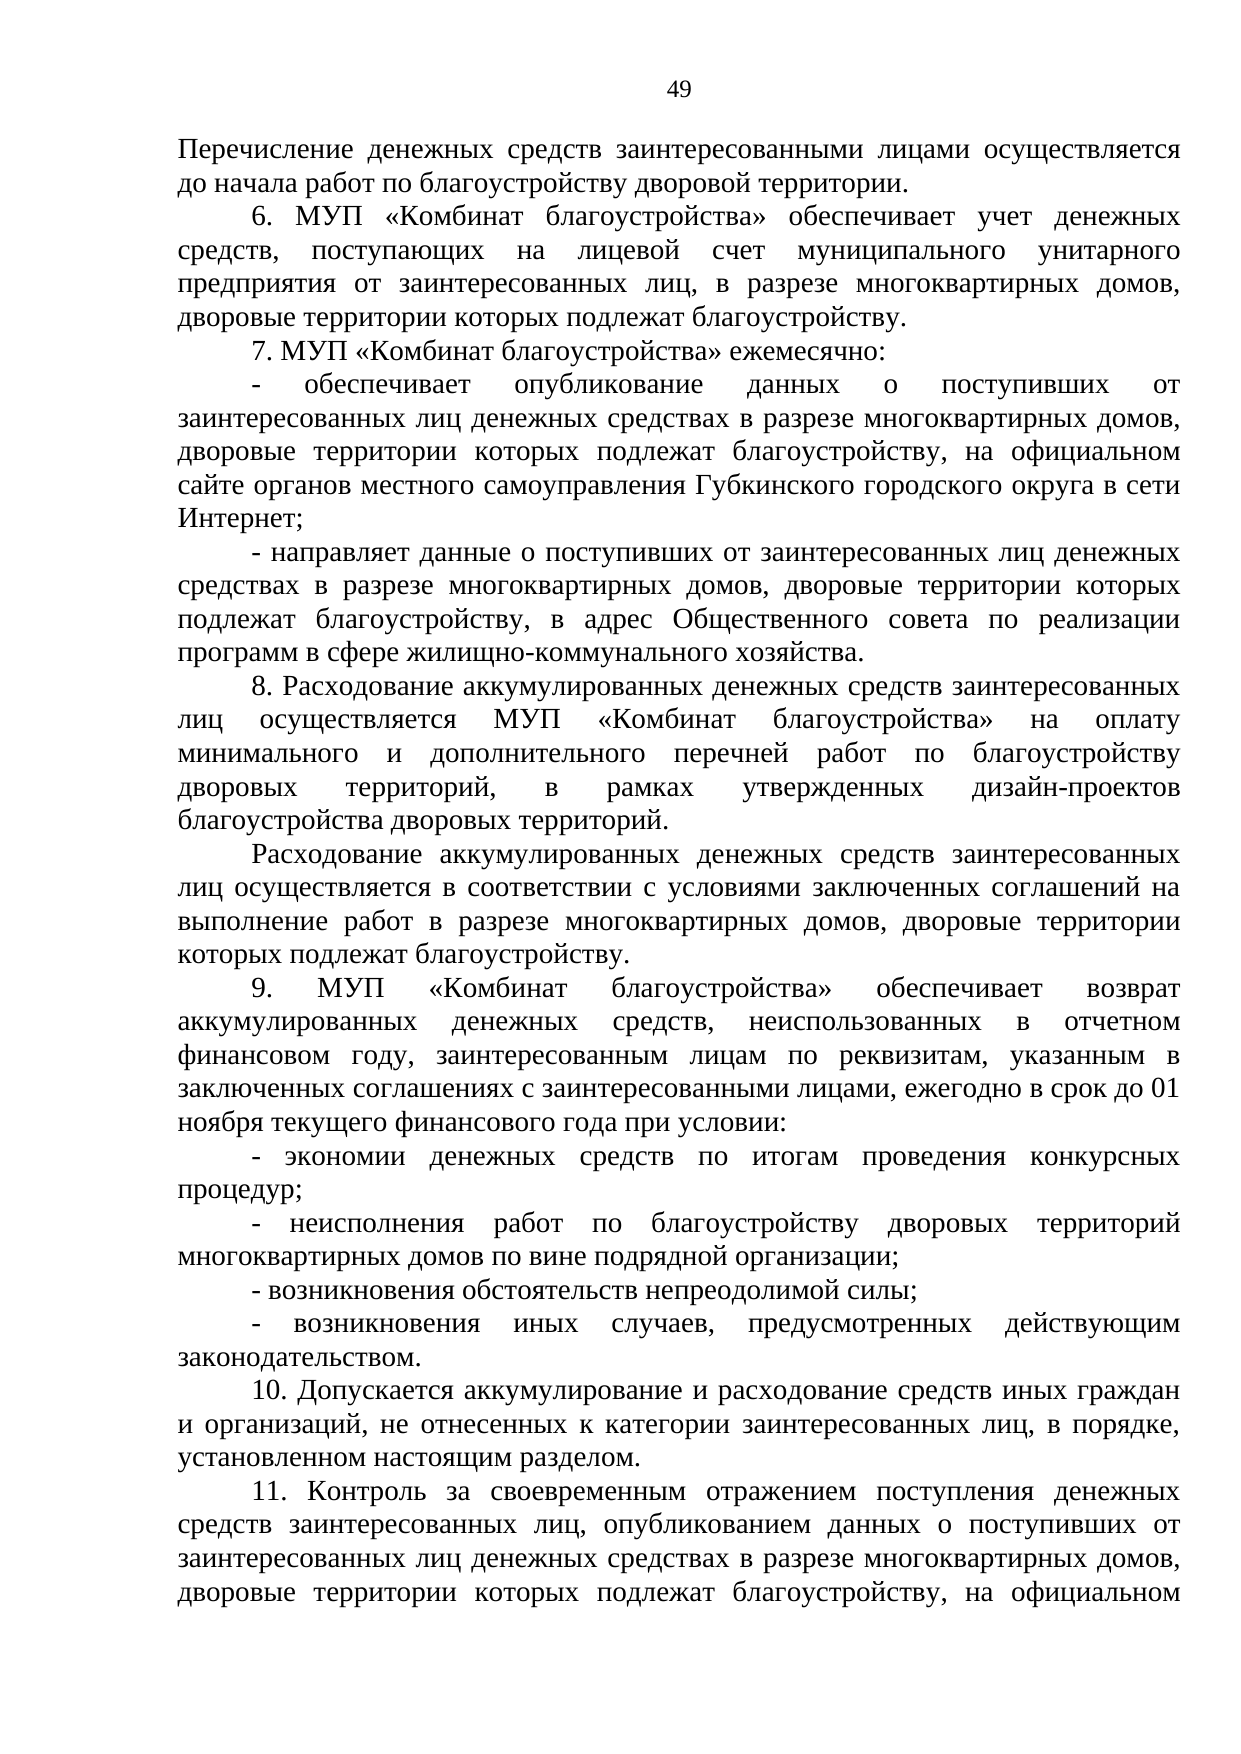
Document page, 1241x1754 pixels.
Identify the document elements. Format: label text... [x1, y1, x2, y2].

text - возникновения иных случаев, предусмотренных действующим законодательством. [177, 1305, 1181, 1372]
text 6. МУП «Комбинат благоустройства» обеспечивает учет денежных средств, поступающих на лицевой счет муниципального унитарного предприятия от заинтересованных лиц, в разрезе многоквартирных домов, дворовые территории которых подлежат благоустройству. [177, 198, 1181, 333]
text 9. МУП «Комбинат благоустройства» обеспечивает возврат аккумулированных денежных средств, неиспользованных в отчетном финансовом году, заинтересованным лицам по реквизитам, указанным в заключенных соглашениях с заинтересованными лицами, ежегодно в срок до 01 ноября текущего финансового года при условии: [177, 970, 1181, 1138]
text - обеспечивает опубликование данных о поступивших от заинтересованных лиц денежных средствах в разрезе многоквартирных домов, дворовые территории которых подлежат благоустройству, на официальном сайте органов местного самоуправления Губкинского городского округа в сети Интернет; [177, 366, 1181, 534]
text - направляет данные о поступивших от заинтересованных лиц денежных средствах в разрезе многоквартирных домов, дворовые территории которых подлежат благоустройству, в адрес Общественного совета по реализации программ в сфере жилищно-коммунального хозяйства. [177, 534, 1181, 668]
text - неисполнения работ по благоустройству дворовых территорий многоквартирных домов по вине подрядной организации; [177, 1205, 1181, 1272]
text - возникновения обстоятельств непреодолимой силы; [177, 1272, 1181, 1305]
text 10. Допускается аккумулирование и расходование средств иных граждан и организаций, не отнесенных к категории заинтересованных лиц, в порядке, установленном настоящим разделом. [177, 1372, 1181, 1473]
text 8. Расходование аккумулированных денежных средств заинтересованных лиц осуществляется МУП «Комбинат благоустройства» на оплату минимального и дополнительного перечней работ по благоустройству дворовых территорий, в рамках утвержденных дизайн-проектов благоустройства дворовых территорий. [177, 668, 1181, 836]
text Расходование аккумулированных денежных средств заинтересованных лиц осуществляется в соответствии с условиями заключенных соглашений на выполнение работ в разрезе многоквартирных домов, дворовые территории которых подлежат благоустройству. [177, 836, 1181, 970]
text 7. МУП «Комбинат благоустройства» ежемесячно: [177, 333, 1181, 366]
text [177, 131, 1181, 198]
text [177, 1473, 1181, 1607]
text - экономии денежных средств по итогам проведения конкурсных процедур; [177, 1138, 1181, 1205]
